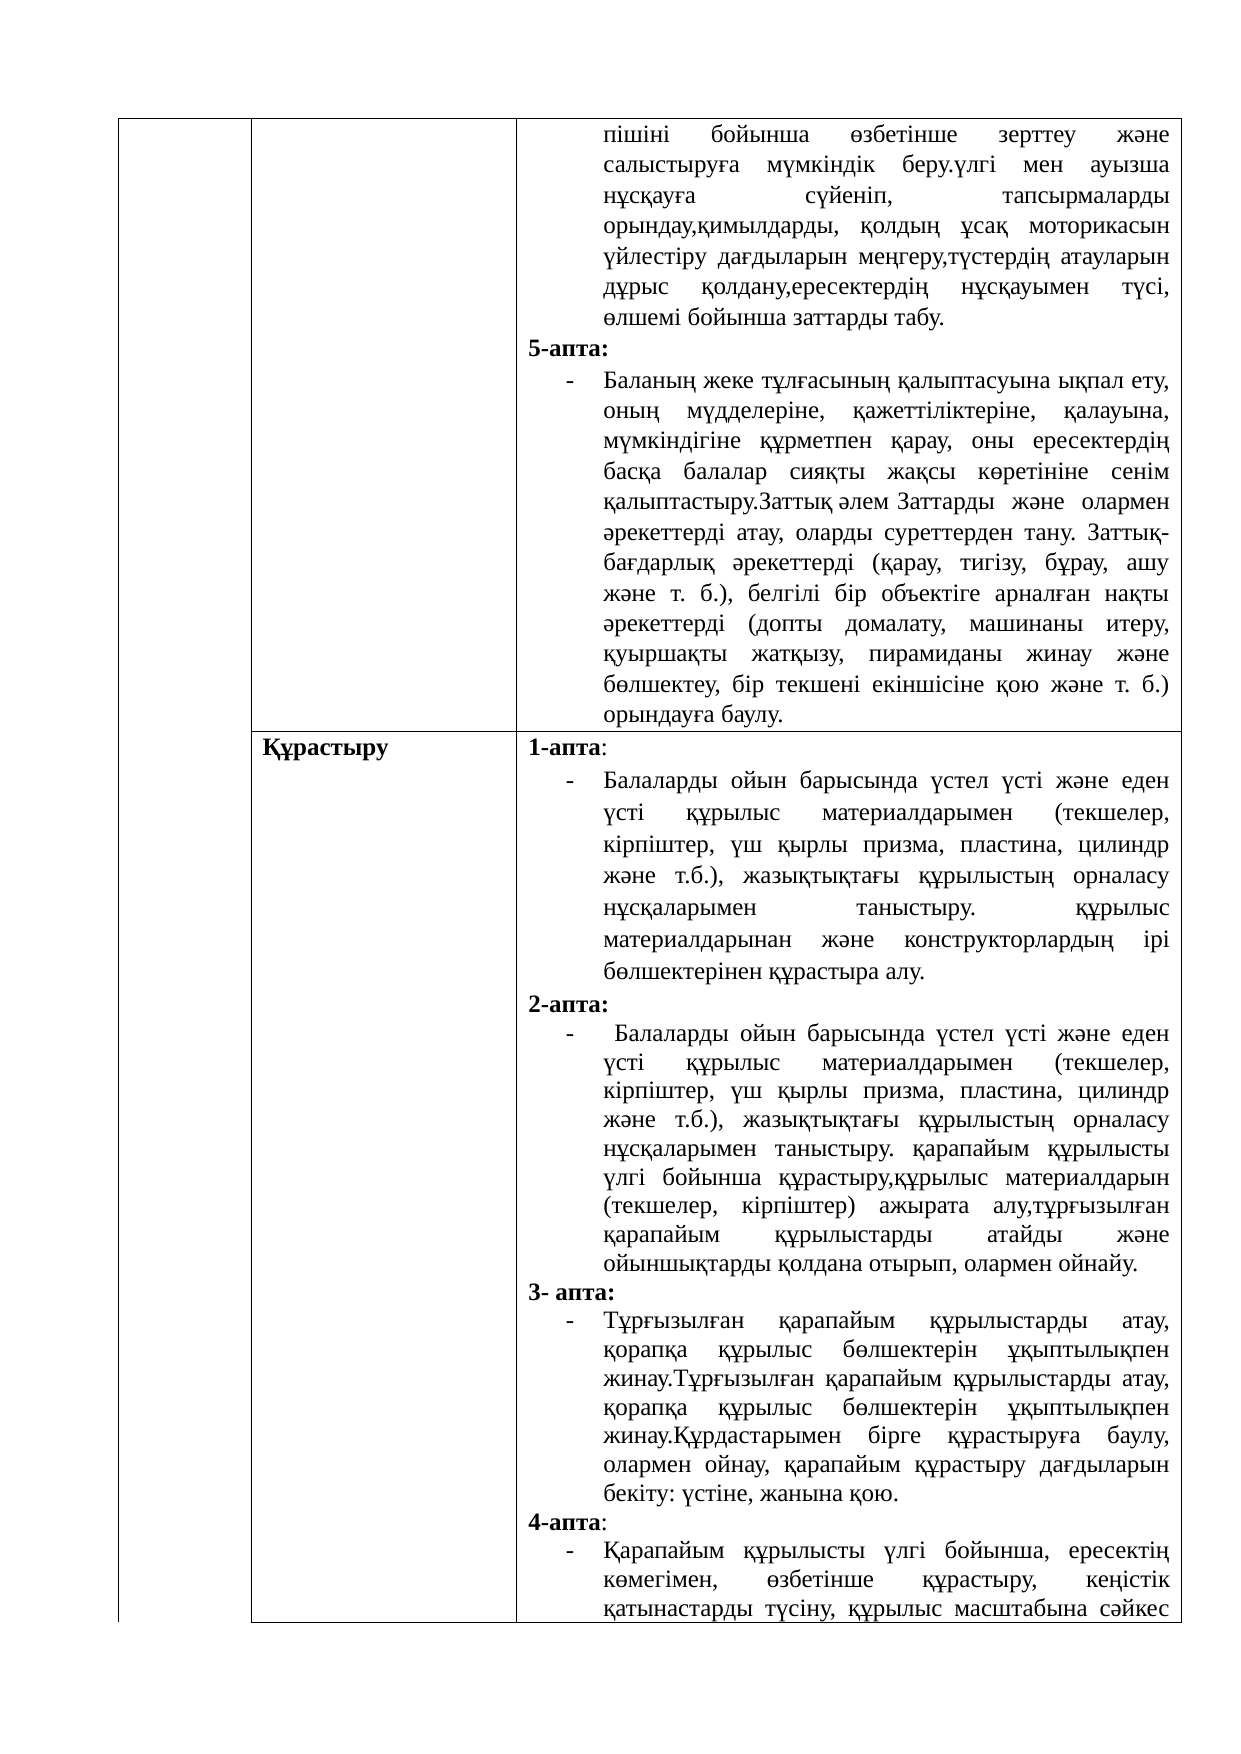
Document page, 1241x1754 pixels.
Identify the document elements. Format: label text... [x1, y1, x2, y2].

table_cell Құрастыру [252, 732, 516, 1622]
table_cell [517, 119, 1181, 731]
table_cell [517, 732, 1181, 1622]
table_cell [252, 119, 516, 731]
